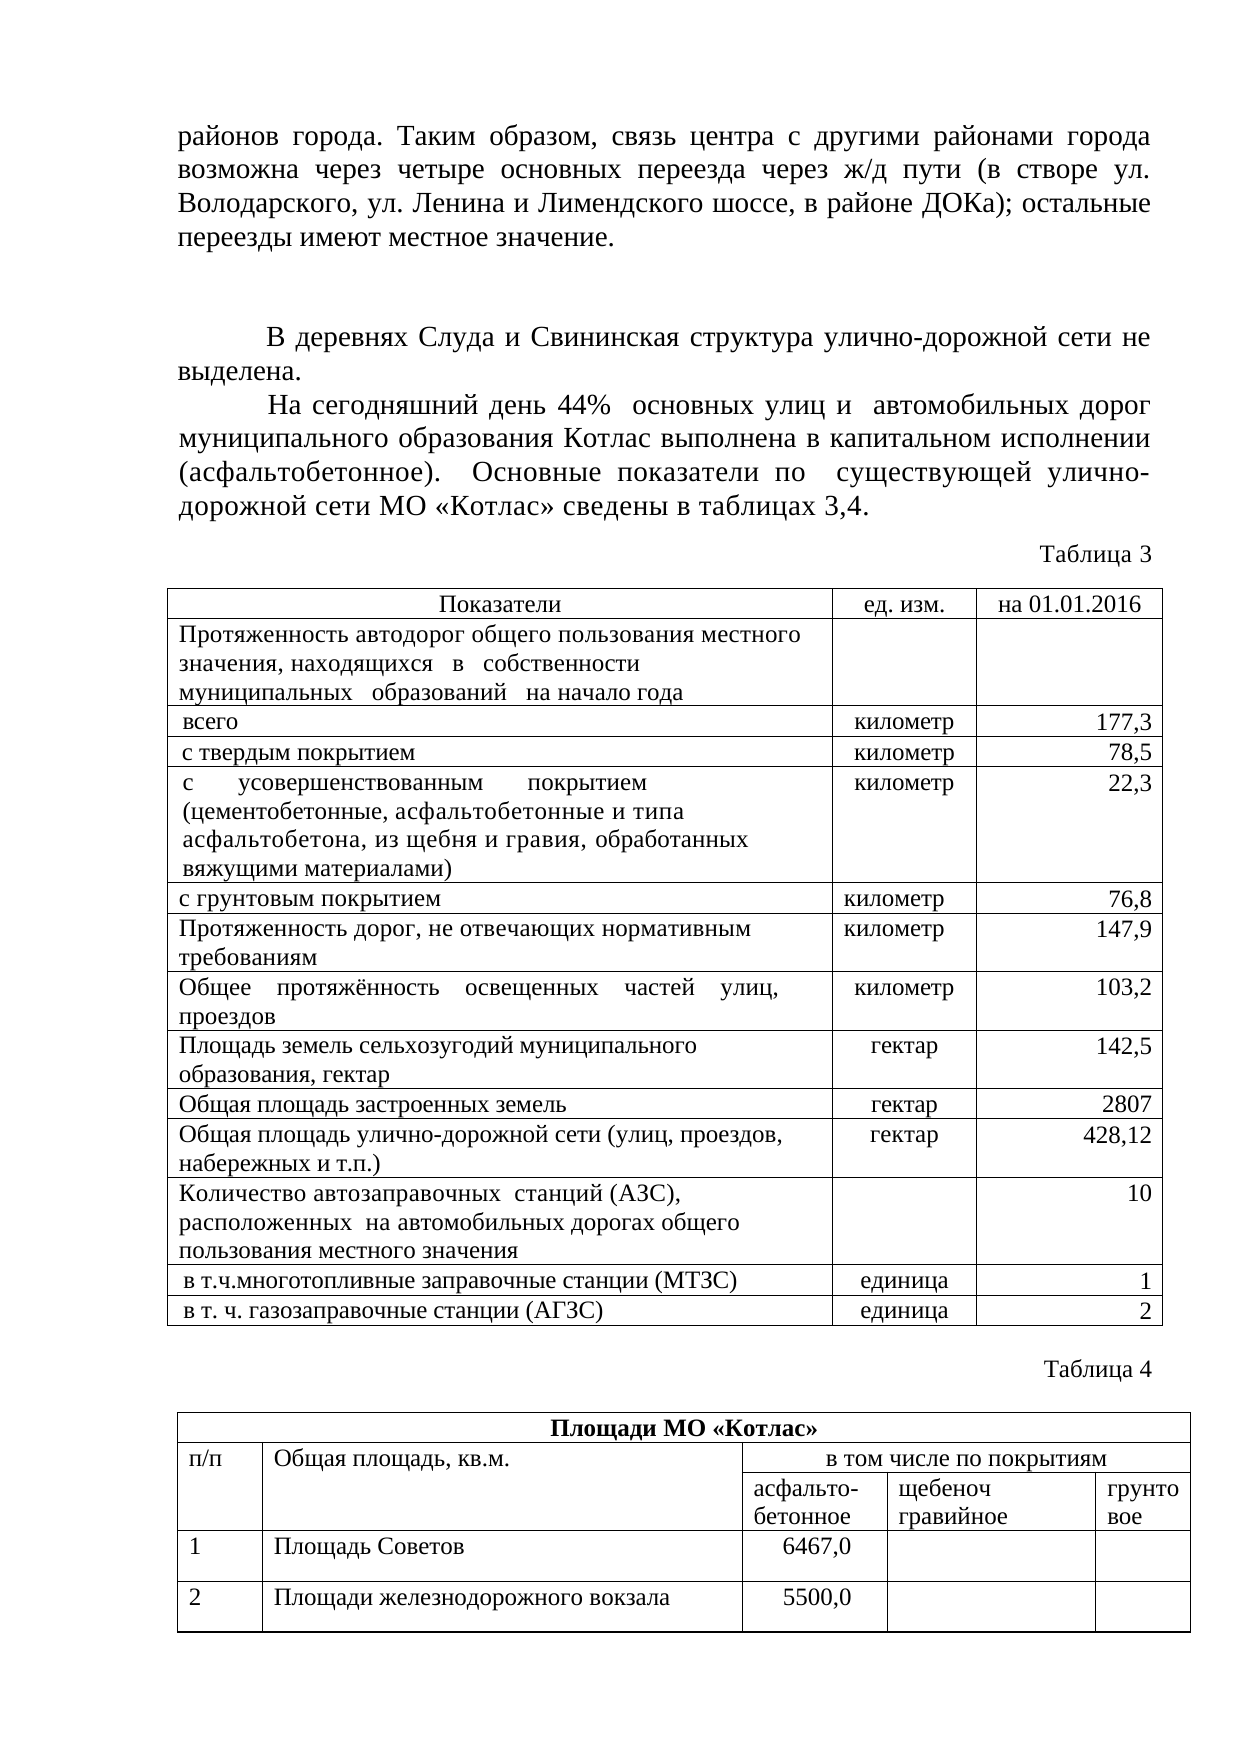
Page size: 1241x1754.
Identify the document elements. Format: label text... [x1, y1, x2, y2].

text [177, 118, 1152, 252]
table_cell 6467,0 [743, 1531, 887, 1581]
table_cell Площадь Советов [263, 1531, 742, 1581]
table_cell километр [833, 706, 976, 736]
table_cell [888, 1531, 1095, 1581]
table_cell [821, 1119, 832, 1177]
table_cell [1096, 1531, 1190, 1581]
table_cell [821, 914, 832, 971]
table_cell гектар [833, 1119, 976, 1177]
table_cell [977, 619, 1162, 705]
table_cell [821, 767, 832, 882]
table_cell 142,5 [977, 1031, 1162, 1088]
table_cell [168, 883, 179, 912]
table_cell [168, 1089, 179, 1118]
table_cell 2 [977, 1296, 1162, 1325]
table_cell в т. ч. газозаправочные станции (АГЗС) [168, 1296, 832, 1325]
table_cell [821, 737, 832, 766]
table_cell гектар [833, 1031, 976, 1088]
table_cell 103,2 [977, 972, 1162, 1029]
table_cell [1096, 1582, 1190, 1631]
table_cell 10 [977, 1178, 1162, 1264]
table_cell километр [833, 767, 976, 882]
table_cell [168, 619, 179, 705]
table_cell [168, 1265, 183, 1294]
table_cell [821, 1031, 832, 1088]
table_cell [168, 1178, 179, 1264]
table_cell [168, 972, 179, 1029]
table_cell 2 [178, 1582, 262, 1631]
table_cell [833, 619, 976, 705]
table_cell 1 [178, 1531, 262, 1581]
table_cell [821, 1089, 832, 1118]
table_cell всего [168, 706, 832, 736]
table_cell километр [833, 914, 976, 971]
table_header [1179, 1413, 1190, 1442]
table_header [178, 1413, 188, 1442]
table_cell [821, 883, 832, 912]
table_cell 1 [977, 1265, 1162, 1294]
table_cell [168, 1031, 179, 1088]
text На сегодняшний день 44% основных улиц и автомобильных дорог муниципального образования Котлас выполнена в капитальном исполнении (асфальтобетонное). Основные показатели по существующей улично-дорожной сети МО «Котлас» сведены в таблицах 3,4. [179, 387, 1152, 521]
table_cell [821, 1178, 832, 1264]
text Таблица 4 [177, 1354, 1152, 1383]
table_cell 76,8 [977, 883, 1162, 912]
table_cell 147,9 [977, 914, 1162, 971]
table_cell 5500,0 [743, 1582, 887, 1631]
table_cell километр [833, 972, 976, 1029]
table_cell 78,5 [977, 737, 1162, 766]
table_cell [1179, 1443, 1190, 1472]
table_cell единица [833, 1296, 976, 1325]
table_cell п/п [178, 1443, 262, 1530]
table_cell 177,3 [977, 706, 1162, 736]
table_cell Площади железнодорожного вокзала [263, 1582, 742, 1631]
table_header Показатели [168, 589, 832, 618]
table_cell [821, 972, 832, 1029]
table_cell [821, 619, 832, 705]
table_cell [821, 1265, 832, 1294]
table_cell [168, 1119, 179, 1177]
table_cell 2807 [977, 1089, 1162, 1118]
table_cell 428,12 [977, 1119, 1162, 1177]
table_header на 01.01.2016 [977, 589, 1162, 618]
text Таблица 3 [179, 542, 1152, 567]
table_cell [833, 1178, 976, 1264]
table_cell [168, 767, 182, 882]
table_cell [888, 1582, 1095, 1631]
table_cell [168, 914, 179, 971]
table_cell 22,3 [977, 767, 1162, 882]
table_header ед. изм. [833, 589, 976, 618]
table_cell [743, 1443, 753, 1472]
text В деревнях Слуда и Свининская структура улично-дорожной сети не выделена. [177, 319, 1152, 386]
table_cell Общая площадь, кв.м. [263, 1443, 742, 1530]
